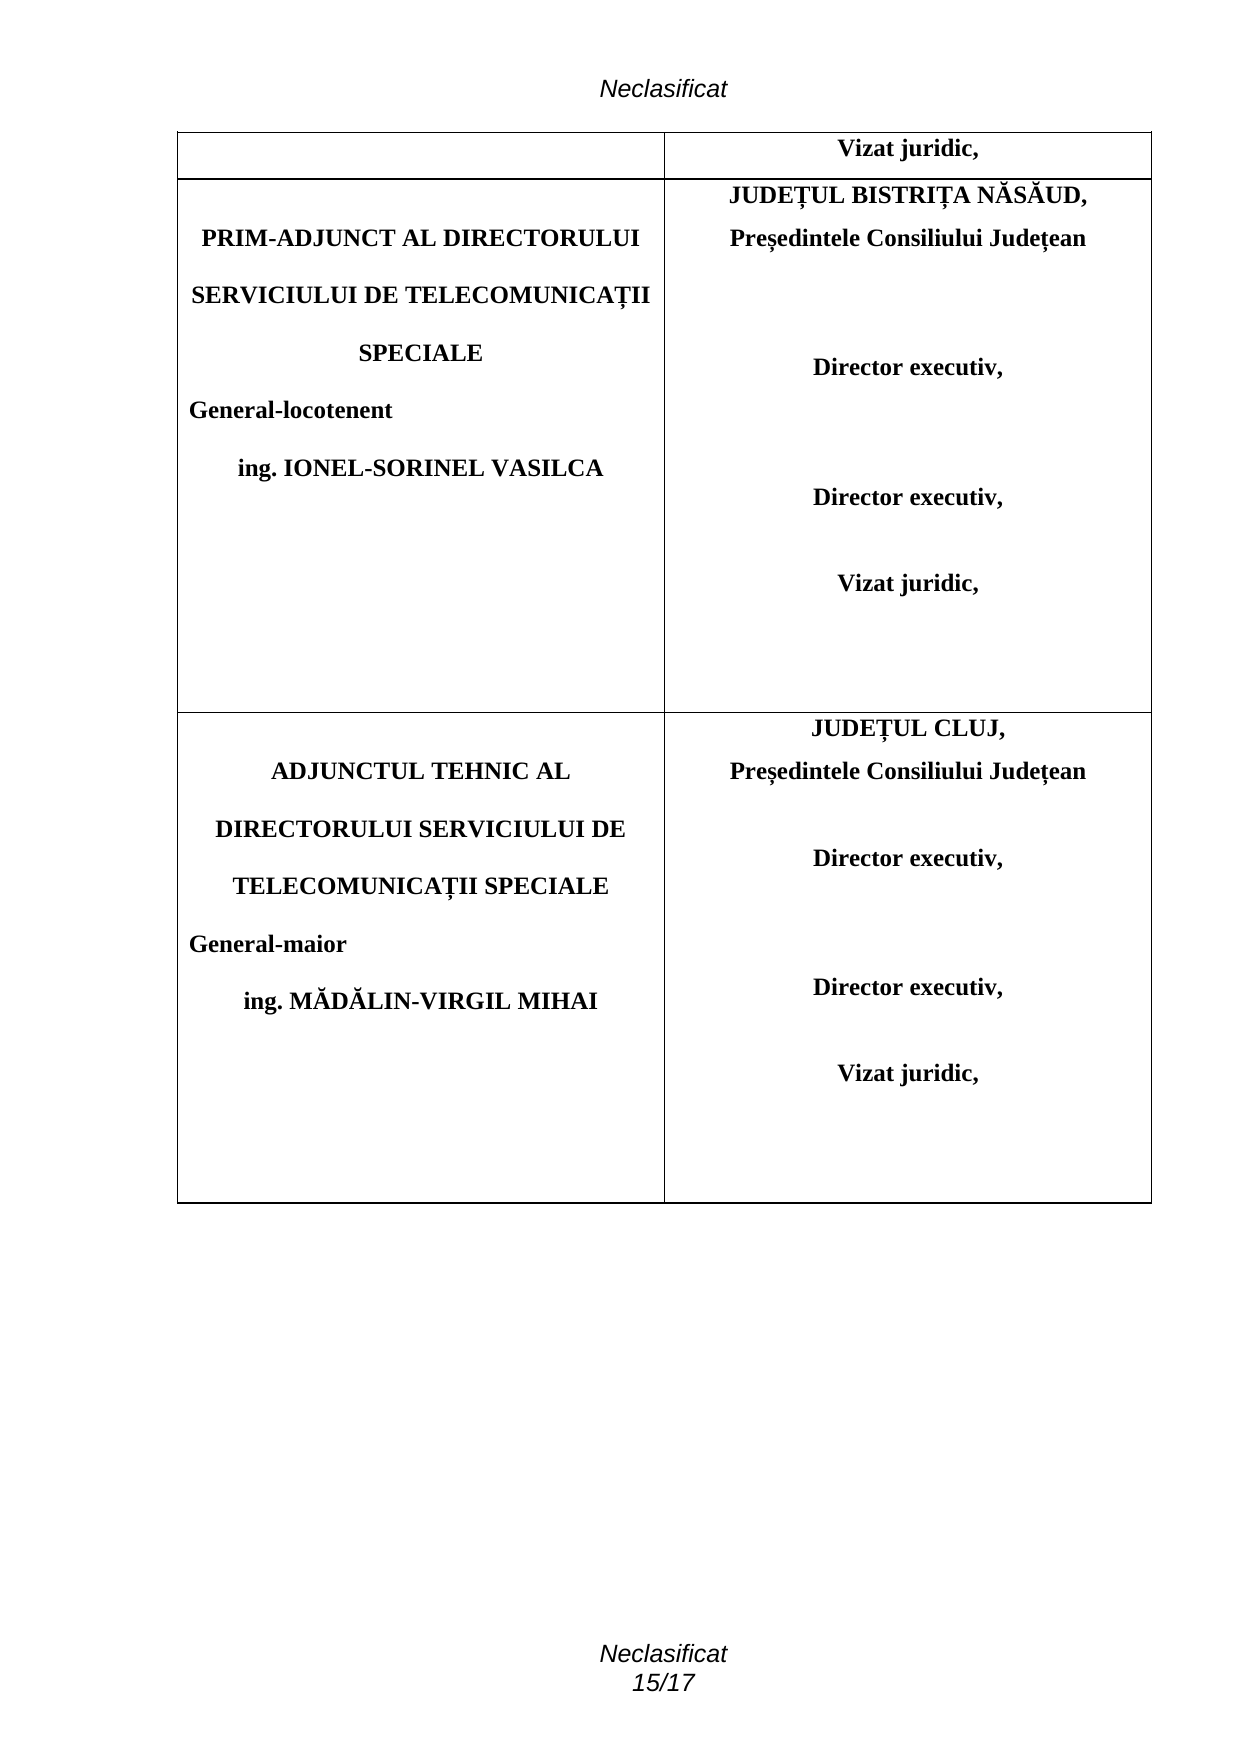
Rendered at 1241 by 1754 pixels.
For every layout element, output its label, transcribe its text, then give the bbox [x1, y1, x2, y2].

table_cell JUDEȚUL BISTRIȚA NĂSĂUD, Președintele Consiliului Județean Director executiv, Director executiv, Vizat juridic, [665, 180, 1151, 712]
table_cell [178, 133, 664, 178]
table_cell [665, 133, 1151, 178]
table_cell ADJUNCTUL TEHNIC AL DIRECTORULUI SERVICIULUI DE TELECOMUNICAȚII SPECIALE General-maior ing. MĂDĂLIN-VIRGIL MIHAI [178, 713, 664, 1202]
table_cell PRIM-ADJUNCT AL DIRECTORULUI SERVICIULUI DE TELECOMUNICAȚII SPECIALE General-locotenent ing. IONEL-SORINEL VASILCA [178, 180, 664, 712]
table_cell JUDEȚUL CLUJ, Președintele Consiliului Județean Director executiv, Director executiv, Vizat juridic, [665, 713, 1151, 1202]
